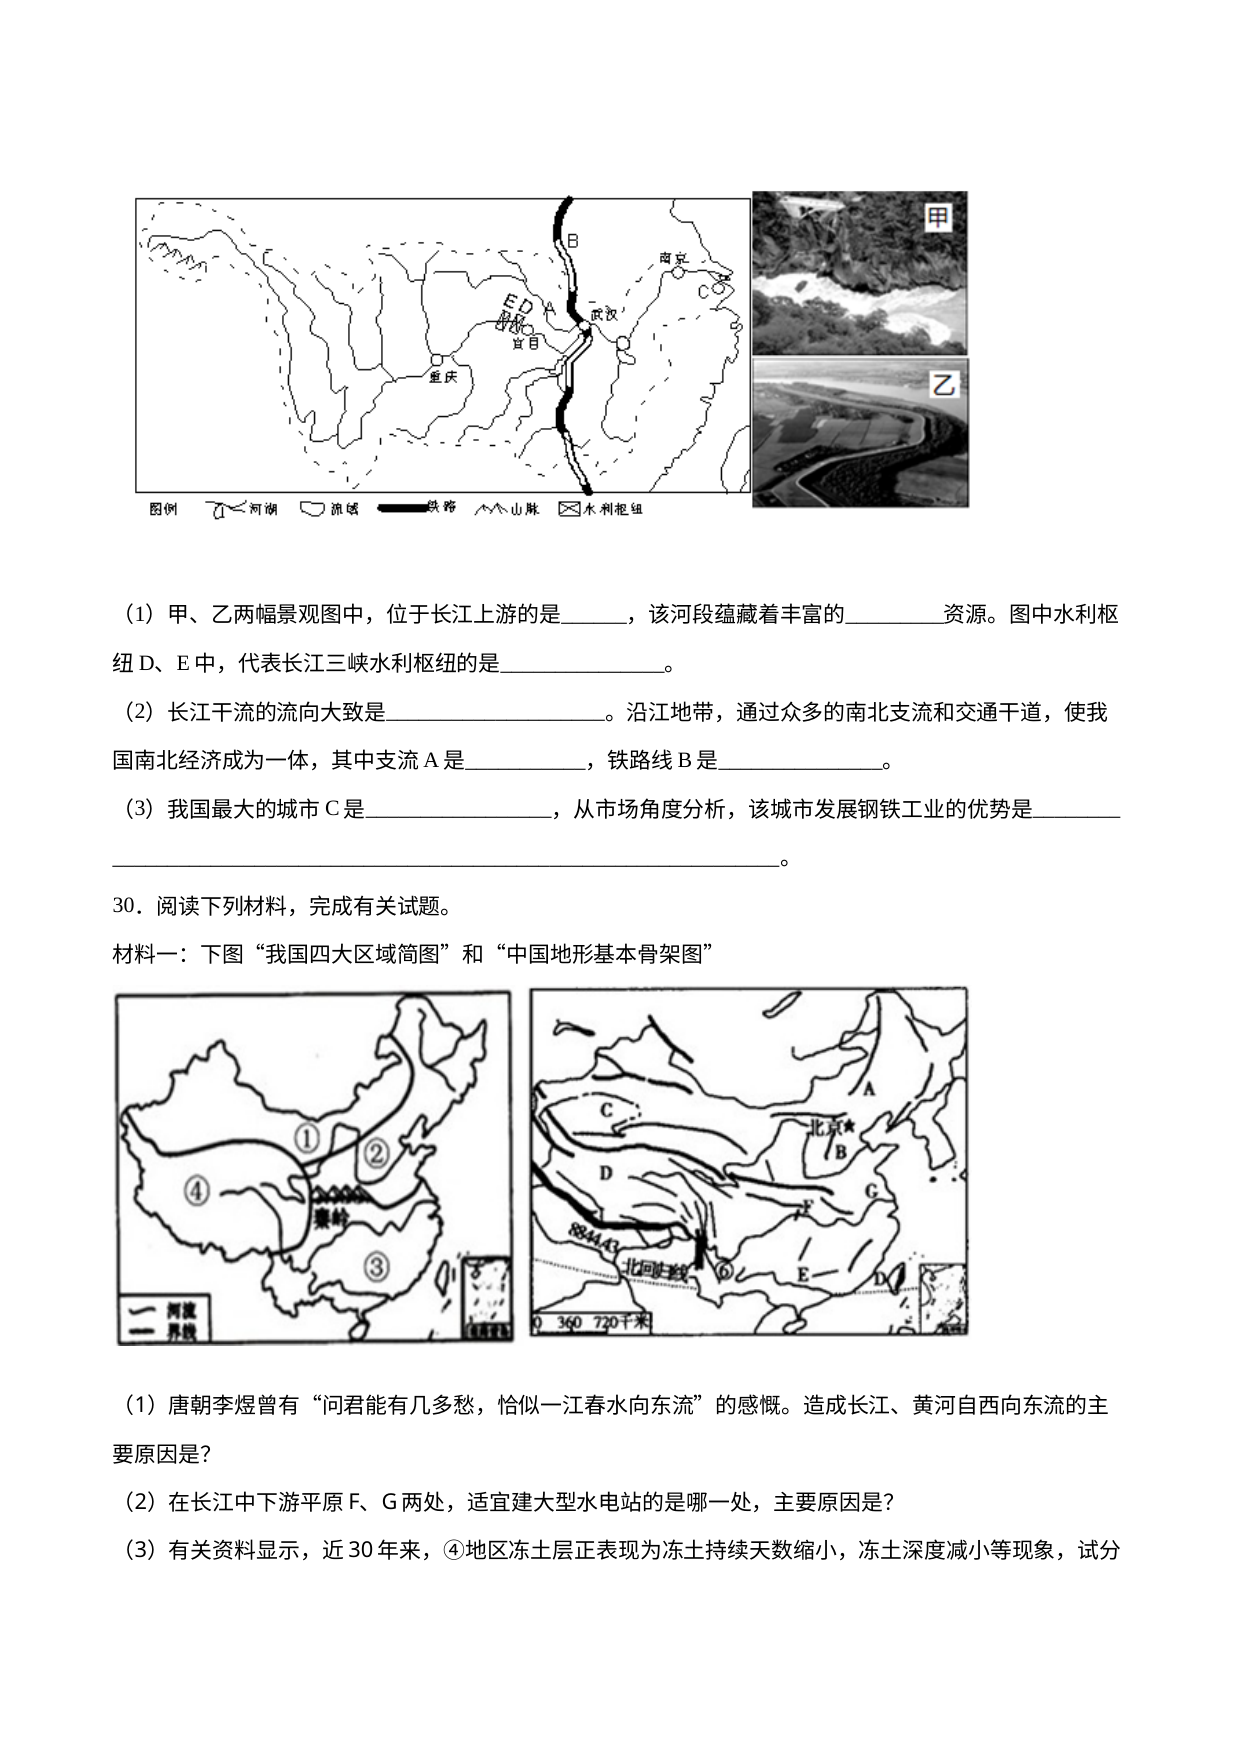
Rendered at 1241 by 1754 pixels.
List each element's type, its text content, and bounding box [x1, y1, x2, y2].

text 30．阅读下列材料，完成有关试题。 [112, 888, 1128, 921]
picture [112, 162, 978, 576]
text （1）甲、乙两幅景观图中，位于长江上游的是______，该河段蕴藏着丰富的_________资源。图中水利枢纽D、E中，代表长江三峡水利枢纽的是_______________。 [112, 597, 1128, 678]
text （3）我国最大的城市C是_________________，从市场角度分析，该城市发展钢铁工业的优势是_____________________________________________________________________。 [112, 791, 1128, 872]
text 材料一：下图“我国四大区域简图”和“中国地形基本骨架图” [112, 937, 1128, 969]
picture [112, 985, 972, 1346]
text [112, 1533, 1128, 1566]
text （2）长江干流的流向大致是____________________。沿江地带，通过众多的南北支流和交通干道，使我国南北经济成为一体，其中支流A是___________，铁路线B是_______________。 [112, 694, 1128, 775]
text （2）在长江中下游平原F、G两处，适宜建大型水电站的是哪一处，主要原因是？ [112, 1485, 1128, 1517]
text （1）唐朝李煜曾有“问君能有几多愁，恰似一江春水向东流”的感慨。造成长江、黄河自西向东流的主要原因是？ [112, 1388, 1128, 1469]
